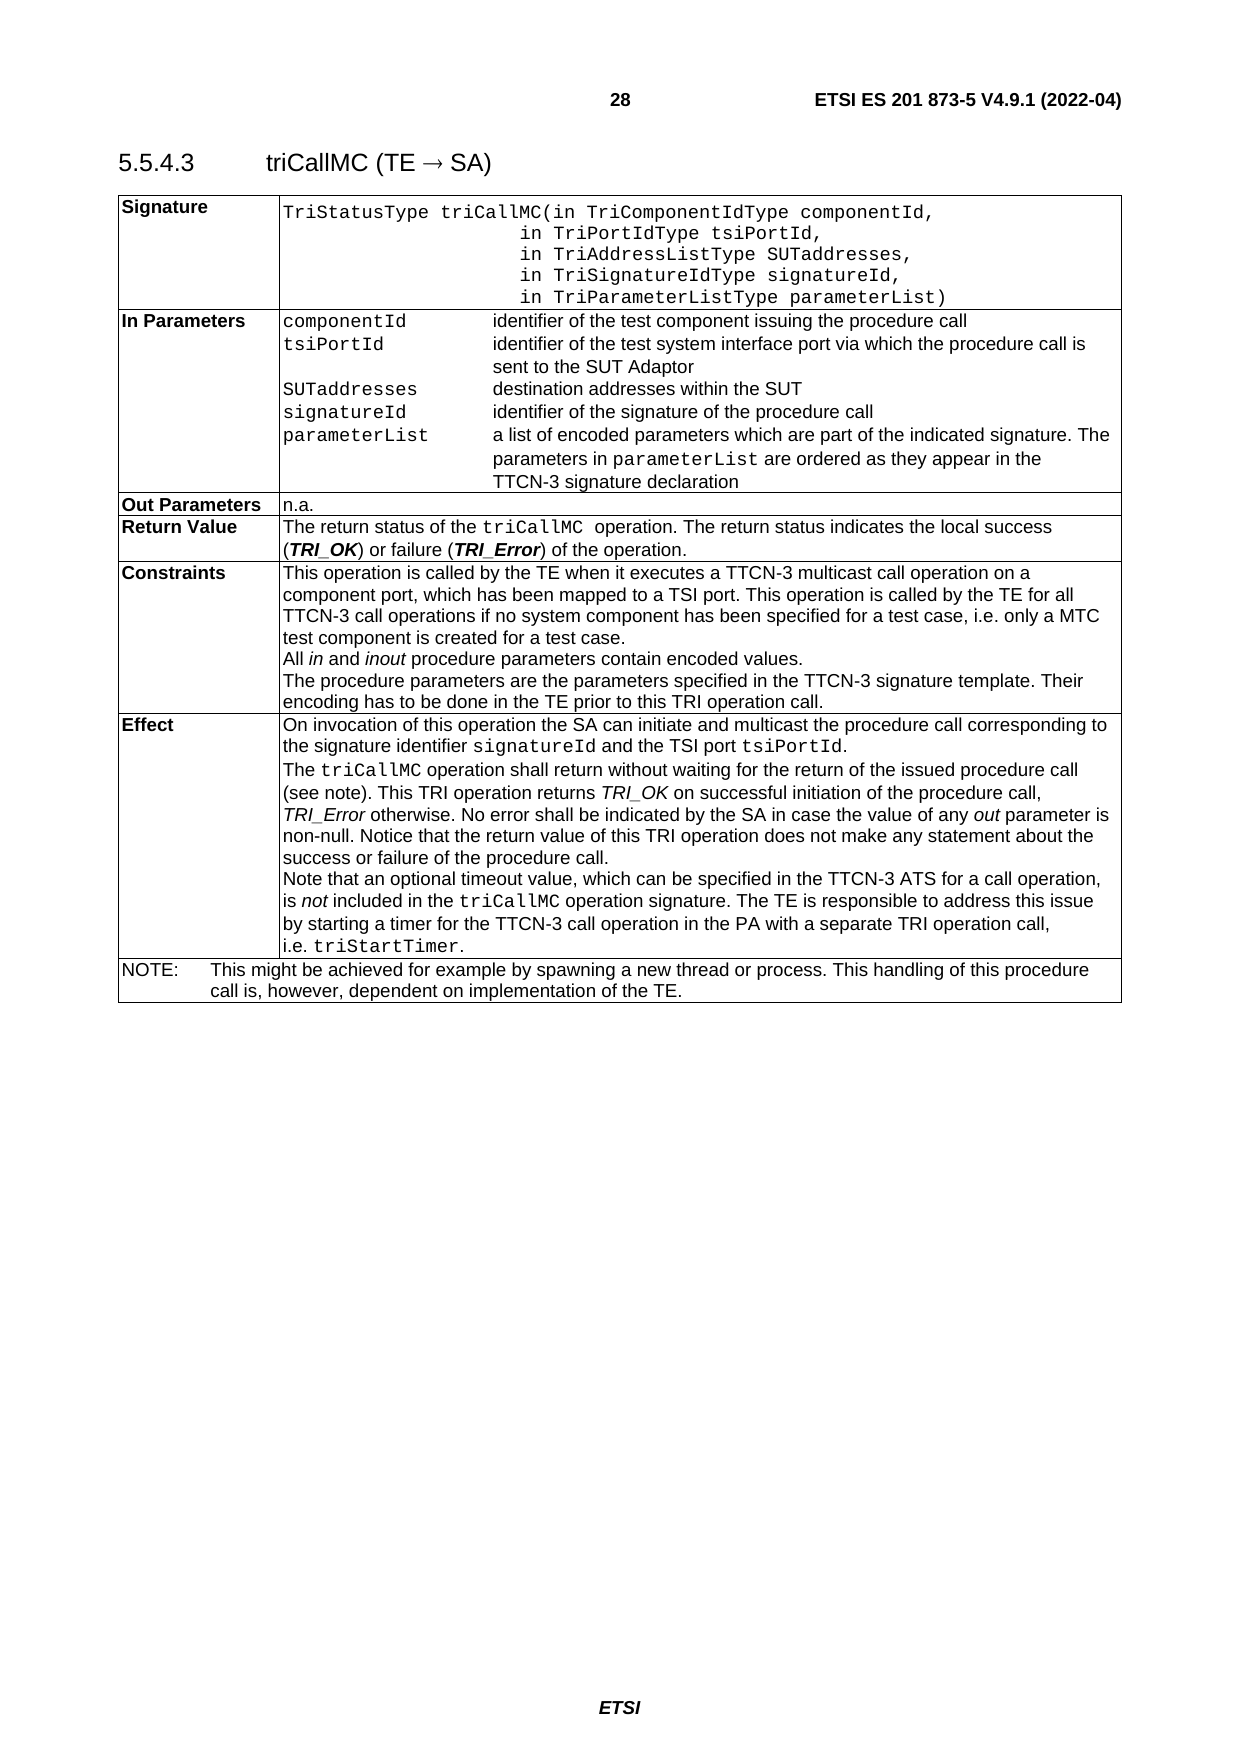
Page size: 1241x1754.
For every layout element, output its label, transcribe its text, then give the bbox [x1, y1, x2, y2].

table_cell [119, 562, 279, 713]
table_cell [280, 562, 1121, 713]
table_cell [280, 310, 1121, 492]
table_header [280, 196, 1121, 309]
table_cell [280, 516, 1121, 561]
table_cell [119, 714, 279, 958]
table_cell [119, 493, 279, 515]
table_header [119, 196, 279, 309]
subtitle 5.5.4.3 triCallMC (TE SA) [118, 148, 1122, 176]
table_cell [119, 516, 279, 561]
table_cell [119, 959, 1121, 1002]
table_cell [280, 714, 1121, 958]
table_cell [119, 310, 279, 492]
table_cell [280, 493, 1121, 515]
